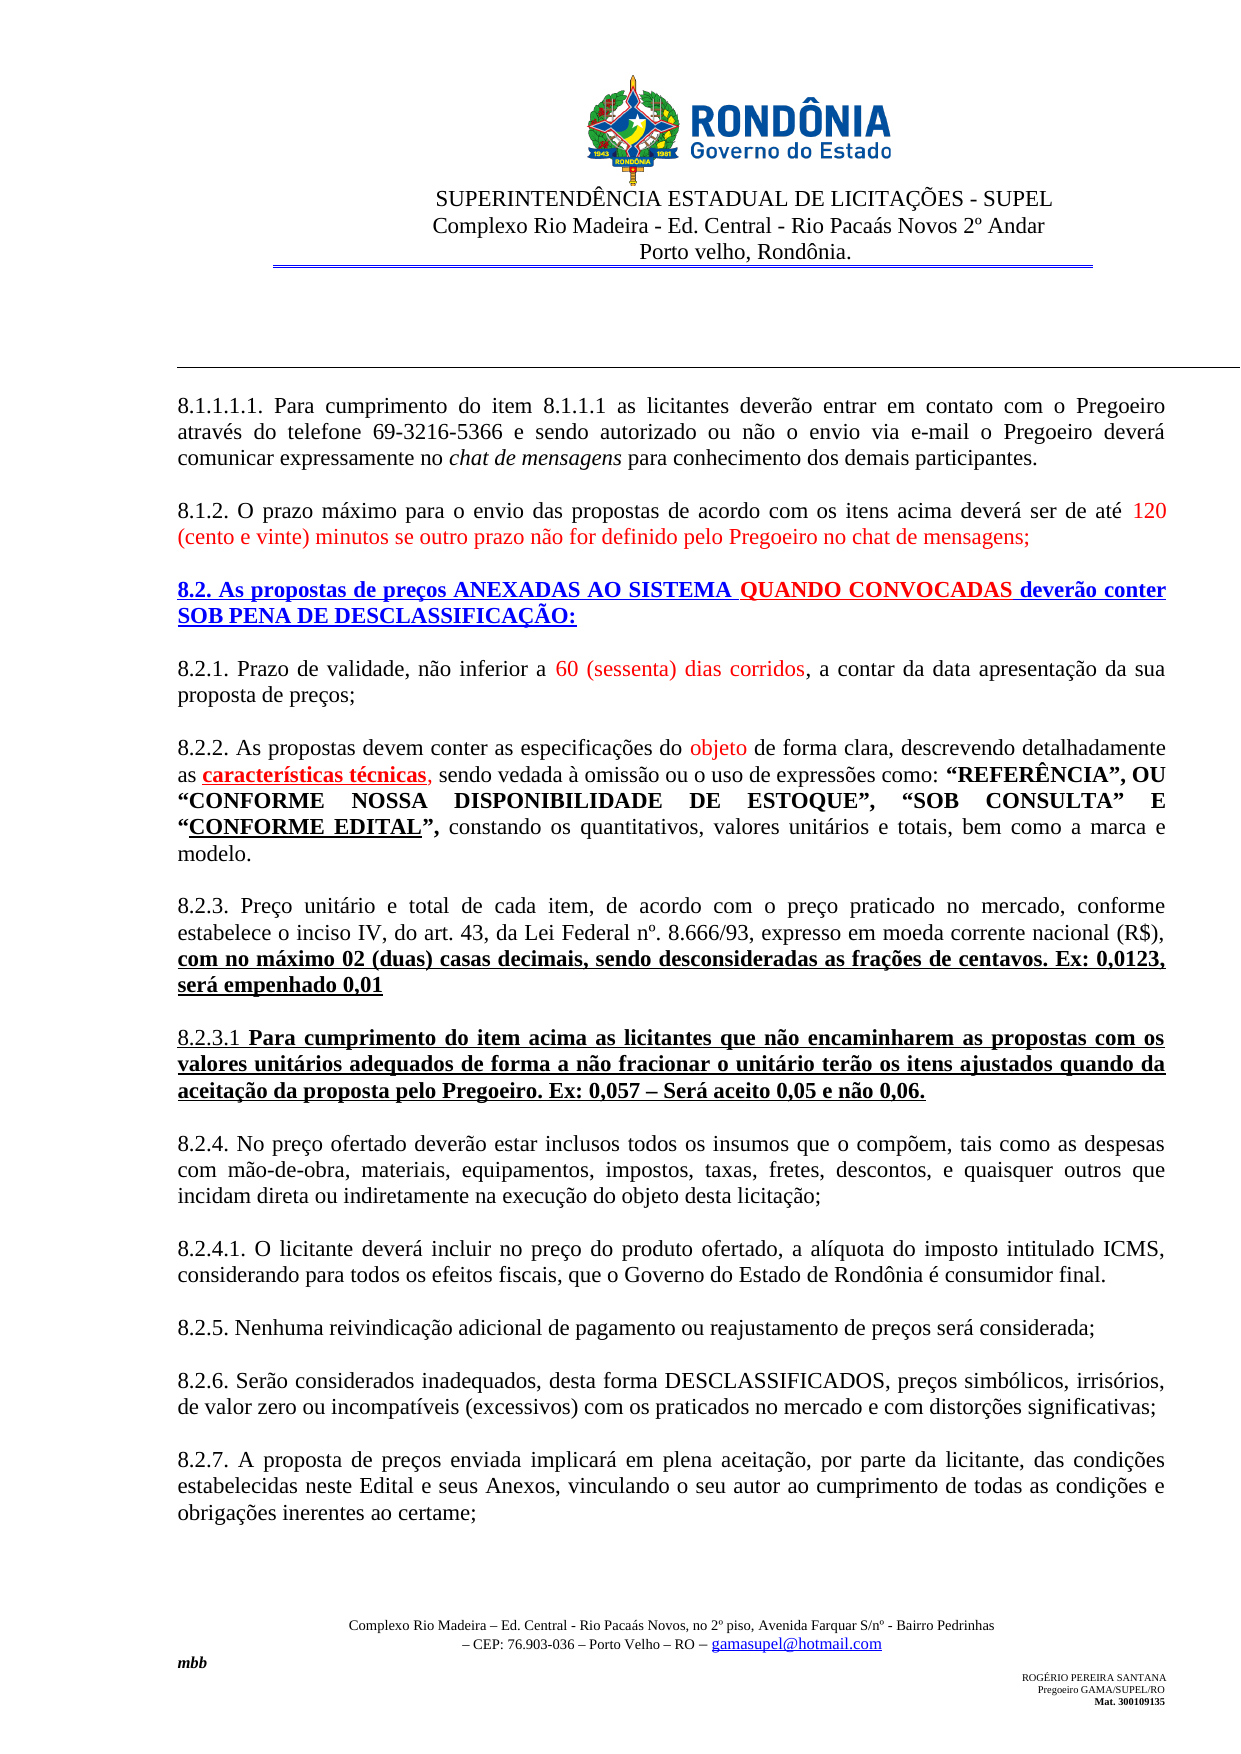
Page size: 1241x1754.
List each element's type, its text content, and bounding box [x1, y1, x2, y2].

text 8.2.3.1 Para cumprimento do item acima as licitantes que não encaminharem as propostas com os valores unitários adequados de forma a não fracionar o unitário terão os itens ajustados quando da aceitação da proposta pelo Pregoeiro. Ex: 0,057 – Será aceito 0,05 e não 0,06. [177, 1024, 1166, 1073]
text 8.1.1.1.1. Para cumprimento do item 8.1.1.1 as licitantes deverão entrar em contato com o Pregoeiro através do telefone 69-3216-5366 e sendo autorizado ou não o envio via e-mail o Pregoeiro deverá comunicar expressamente no chat de mensagens para conhecimento dos demais participantes. [177, 392, 1166, 471]
text 8.2.3. Preço unitário e total de cada item, de acordo com o preço praticado no mercado, conforme estabelece o inciso IV, do art. 43, da Lei Federal nº. 8.666/93, expresso em moeda corrente nacional (R$), com no máximo 02 (duas) casas decimais, sendo desconsideradas as frações de centavos. Ex: 0,0123, será empenhado 0,01 [177, 892, 1166, 968]
text 8.1.2. O prazo máximo para o envio das propostas de acordo com os itens acima deverá ser de até 120 (cento e vinte) minutos se outro prazo não for definido pelo Pregoeiro no chat de mensagens; [177, 497, 1167, 550]
picture [586, 75, 891, 186]
text 8.2.4.1. O licitante deverá incluir no preço do produto ofertado, a alíquota do imposto intitulado ICMS, considerando para todos os efeitos fiscais, que o Governo do Estado de Rondônia é consumidor final. [177, 1235, 1166, 1288]
text 8.2.5. Nenhuma reivindicação adicional de pagamento ou reajustamento de preços será considerada; [177, 1314, 1166, 1340]
text 8.2. As propostas de preços ANEXADAS AO SISTEMA QUANDO CONVOCADAS deverão conter SOB PENA DE DESCLASSIFICAÇÃO: [177, 576, 1167, 629]
text 8.2.1. Prazo de validade, não inferior a 60 (sessenta) dias corridos, a contar da data apresentação da sua proposta de preços; [177, 655, 1166, 708]
text 8.2.4. No preço ofertado deverão estar inclusos todos os insumos que o compõem, tais como as despesas com mão-de-obra, materiais, equipamentos, impostos, taxas, fretes, descontos, e quaisquer outros que incidam direta ou indiretamente na execução do objeto desta licitação; [177, 1129, 1166, 1209]
text 8.2.6. Serão considerados inadequados, desta forma DESCLASSIFICADOS, preços simbólicos, irrisórios, de valor zero ou incompatíveis (excessivos) com os praticados no mercado e com distorções significativas; [177, 1367, 1166, 1419]
text 8.2.7. A proposta de preços enviada implicará em plena aceitação, por parte da licitante, das condições estabelecidas neste Edital e seus Anexos, vinculando o seu autor ao cumprimento de todas as condições e obrigações inerentes ao certame; [177, 1446, 1167, 1525]
text 8.2.2. As propostas devem conter as especificações do objeto de forma clara, descrevendo detalhadamente as características técnicas, sendo vedada à omissão ou o uso de expressões como: “REFERÊNCIA”, OU “CONFORME NOSSA DISPONIBILIDADE DE ESTOQUE”, “SOB CONSULTA” E “CONFORME EDITAL”, constando os quantitativos, valores unitários e totais, bem como a marca e modelo. [177, 734, 1166, 866]
text 8.2.3. Preço unitário e total de cada item, de acordo com o preço praticado no mercado, conforme estabelece o inciso IV, do art. 43, da Lei Federal nº. 8.666/93, expresso em moeda corrente nacional (R$), com no máximo 02 (duas) casas decimais, sendo desconsideradas as frações de centavos. Ex: 0,0123, será empenhado 0,01 [177, 969, 1166, 998]
text 8.2.3.1 Para cumprimento do item acima as licitantes que não encaminharem as propostas com os valores unitários adequados de forma a não fracionar o unitário terão os itens ajustados quando da aceitação da proposta pelo Pregoeiro. Ex: 0,057 – Será aceito 0,05 e não 0,06. [177, 1074, 1166, 1103]
